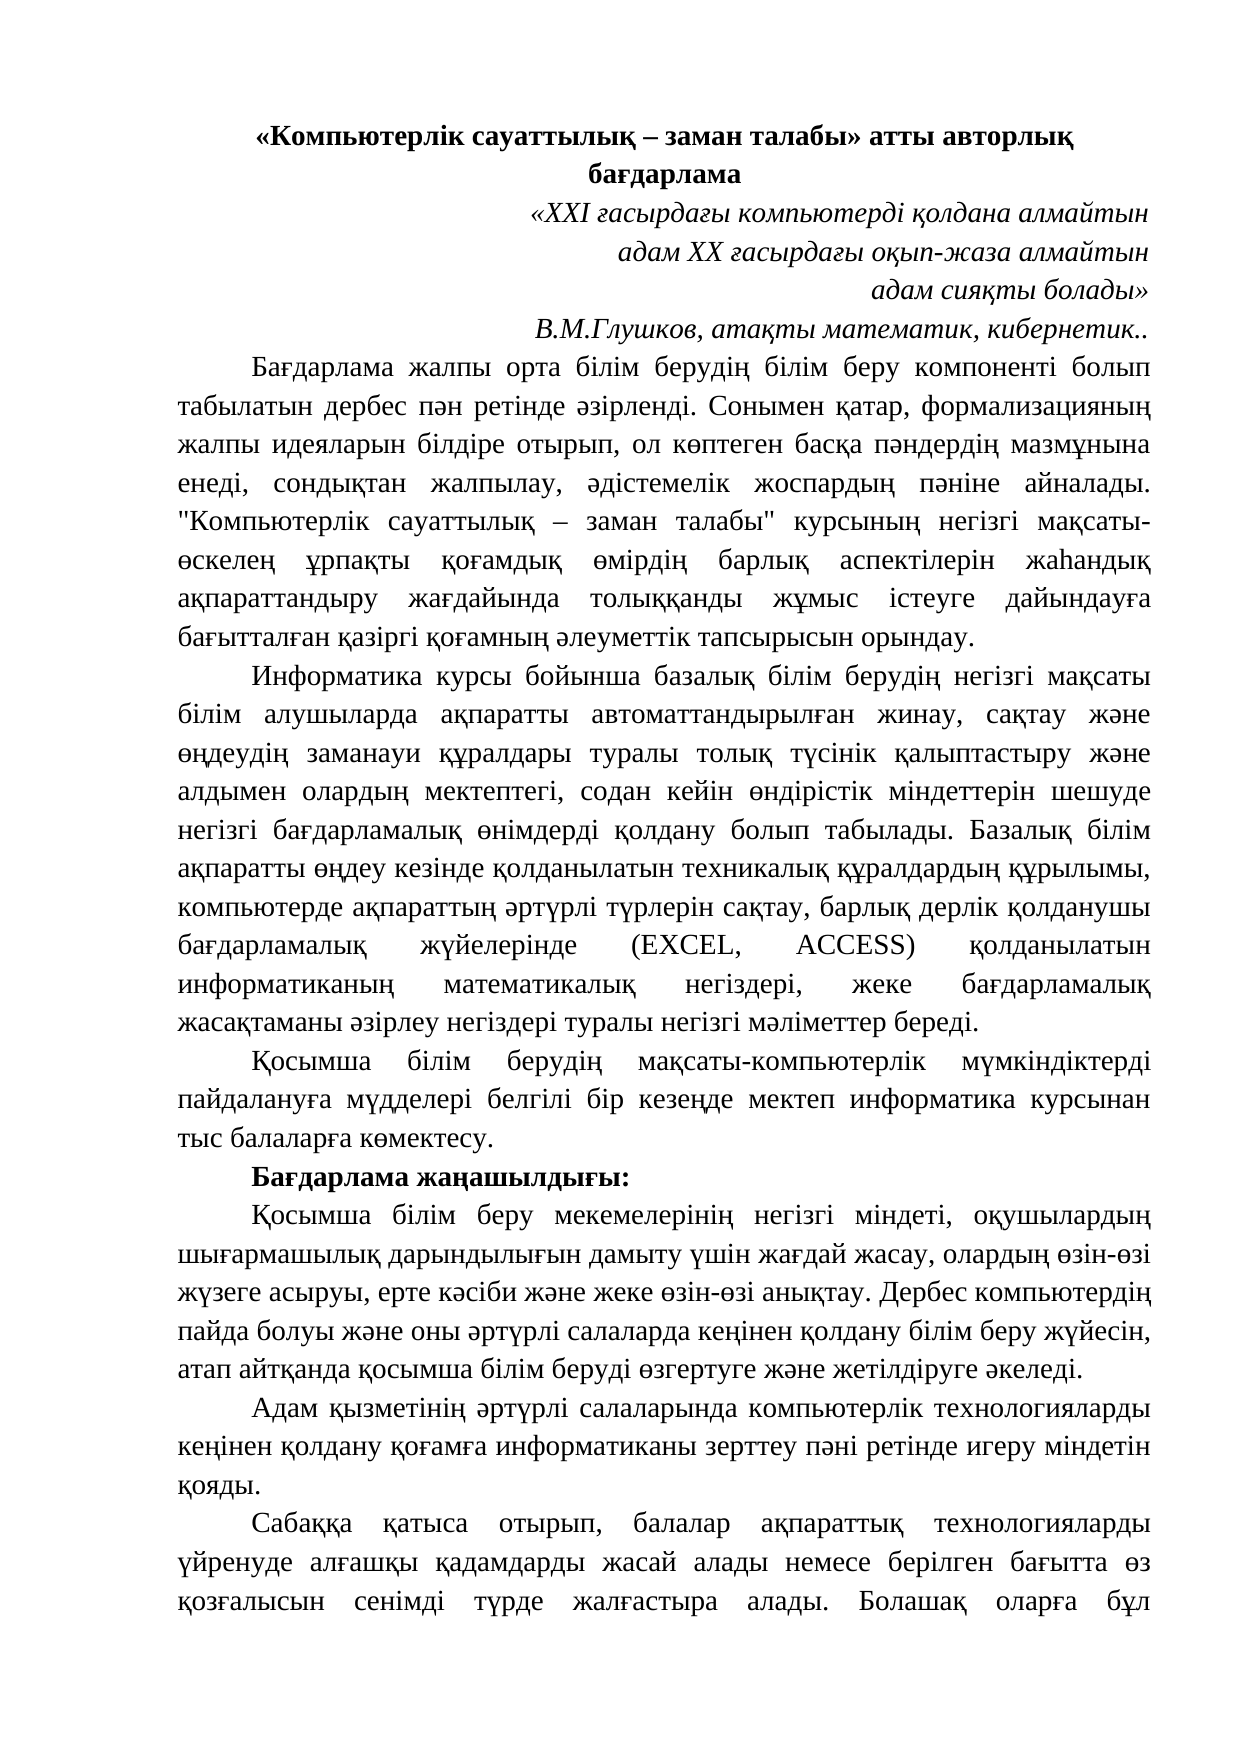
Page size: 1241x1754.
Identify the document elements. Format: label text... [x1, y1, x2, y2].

text В.М.Глушков, атақты математик, кибернетик.. [177, 311, 1152, 344]
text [177, 1506, 1152, 1616]
text Қосымша білім берудің мақсаты-компьютерлік мүмкіндіктерді пайдалануға мүдделері белгілі бір кезеңде мектеп информатика курсынан тыс балаларға көмектесу. [177, 1043, 1152, 1154]
text адам сияқты болады» [177, 272, 1152, 306]
text Бағдарлама жалпы орта білім берудің білім беру компоненті болып табылатын дербес пән ретінде әзірленді. Сонымен қатар, формализацияның жалпы идеяларын білдіре отырып, ол көптеген басқа пәндердің мазмұнына енеді, сондықтан жалпылау, әдістемелік жоспардың пәніне айналады. "Компьютерлік сауаттылық – заман талабы" курсының негізгі мақсаты-өскелең ұрпақты қоғамдық өмірдің барлық аспектілерін жаһандық ақпараттандыру жағдайында толыққанды жұмыс істеуге дайындауға бағытталған қазіргі қоғамның әлеуметтік тапсырысын орындау. [177, 349, 1152, 653]
text Информатика курсы бойынша базалық білім берудің негізгі мақсаты білім алушыларда ақпаратты автоматтандырылған жинау, сақтау және өңдеудің заманауи құралдары туралы толық түсінік қалыптастыру және алдымен олардың мектептегі, содан кейін өндірістік міндеттерін шешуде негізгі бағдарламалық өнімдерді қолдану болып табылады. Базалық білім ақпаратты өңдеу кезінде қолданылатын техникалық құралдардың құрылымы, компьютерде ақпараттың әртүрлі түрлерін сақтау, барлық дерлік қолданушы бағдарламалық жүйелерінде (EXCEL, ACCESS) қолданылатын информатиканың математикалық негіздері, жеке бағдарламалық жасақтаманы әзірлеу негіздері туралы негізгі мәліметтер береді. [177, 658, 1152, 1038]
text «Компьютерлік сауаттылық – заман талабы» атты авторлық бағдарлама [177, 118, 1152, 190]
text адам ХХ ғасырдағы оқып-жаза алмайтын [177, 234, 1152, 267]
text «ХХІ ғасырдағы компьютерді қолдана алмайтын [177, 195, 1152, 229]
text Бағдарлама жаңашылдығы: [177, 1159, 1152, 1192]
text Адам қызметінің әртүрлі салаларында компьютерлік технологияларды кеңінен қолдану қоғамға информатиканы зерттеу пәні ретінде игеру міндетін қояды. [177, 1390, 1152, 1501]
text Қосымша білім беру мекемелерінің негізгі міндеті, оқушылардың шығармашылық дарындылығын дамыту үшін жағдай жасау, олардың өзін-өзі жүзеге асыруы, ерте кәсіби және жеке өзін-өзі анықтау. Дербес компьютердің пайда болуы және оны әртүрлі салаларда кеңінен қолдану білім беру жүйесін, атап айтқанда қосымша білім беруді өзгертуге және жетілдіруге әкеледі. [177, 1197, 1152, 1385]
